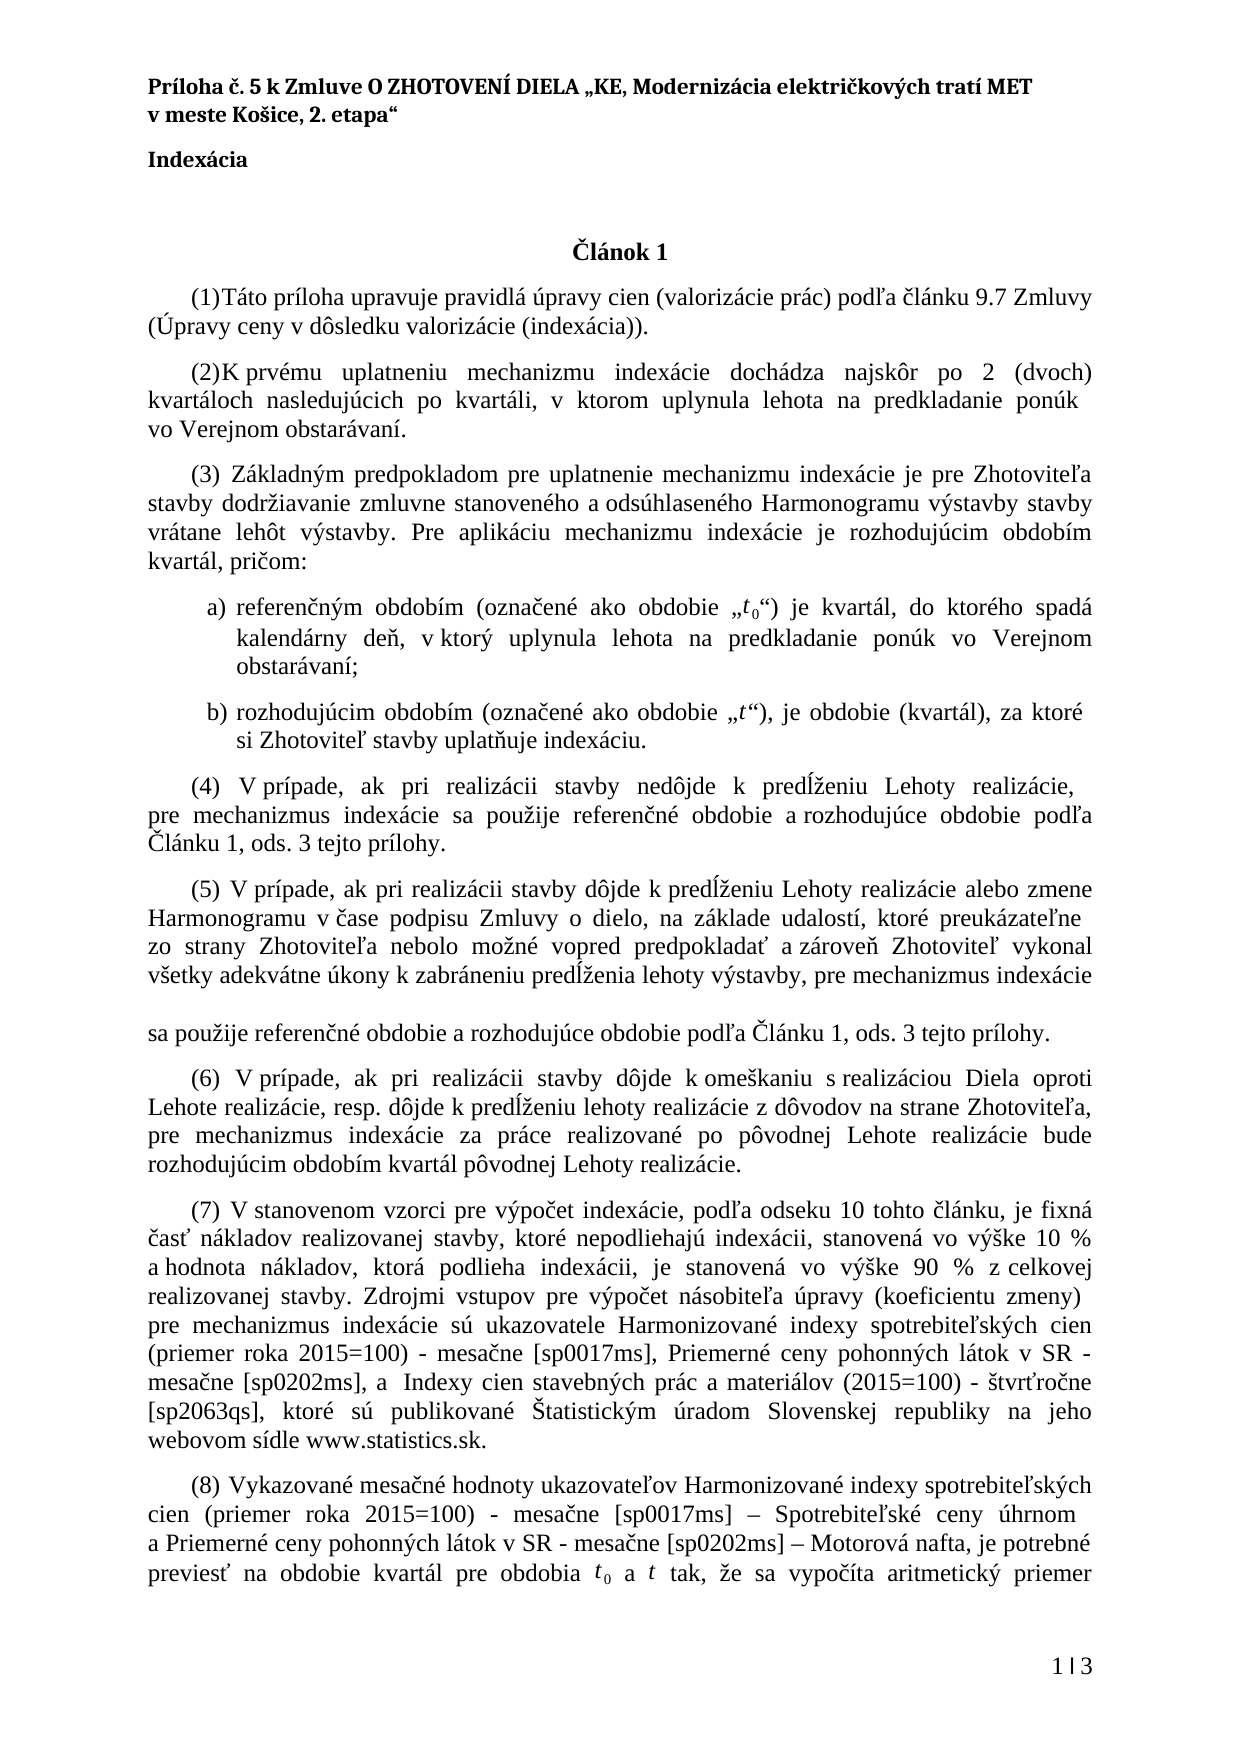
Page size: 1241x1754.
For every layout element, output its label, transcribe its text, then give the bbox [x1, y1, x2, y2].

list V prípade, ak pri realizácii stavby dôjde k omeškaniu s realizáciou Diela oproti Lehote realizácie, resp. dôjde k predĺženiu lehoty realizácie z dôvodov na strane Zhotoviteľa, pre mechanizmus indexácie za práce realizované po pôvodnej Lehote realizácie bude rozhodujúcim obdobím kvartál pôvodnej Lehoty realizácie. [148, 1063, 1093, 1178]
list V stanovenom vzorci pre výpočet indexácie, podľa odseku 10 tohto článku, je fixná časť nákladov realizovanej stavby, ktoré nepodliehajú indexácii, stanovená vo výške 10 % a hodnota nákladov, ktorá podlieha indexácii, je stanovená vo výške 90 % z celkovej realizovanej stavby. Zdrojmi vstupov pre výpočet násobiteľa úpravy (koeficientu zmeny) pre mechanizmus indexácie sú ukazovatele Harmonizované indexy spotrebiteľských cien (priemer roka 2015=100) - mesačne [sp0017ms], Priemerné ceny pohonných látok v SR - mesačne [sp0202ms], a Indexy cien stavebných prác a materiálov (2015=100) - štvrťročne [sp2063qs], ktoré sú publikované Štatistickým úradom Slovenskej republiky na jeho webovom sídle www.statistics.sk. [148, 1195, 1093, 1453]
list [148, 1470, 1093, 1588]
list V prípade, ak pri realizácii stavby dôjde k predĺženiu Lehoty realizácie alebo zmene Harmonogramu v čase podpisu Zmluvy o dielo, na základe udalostí, ktoré preukázateľne zo strany Zhotoviteľa nebolo možné vopred predpokladať a zároveň Zhotoviteľ vykonal všetky adekvátne úkony k zabráneniu predĺženia lehoty výstavby, pre mechanizmus indexácie sa použije referenčné obdobie a rozhodujúce obdobie podľa Článku 1, ods. 3 tejto prílohy. [148, 874, 1093, 1046]
list Základným predpokladom pre uplatnenie mechanizmu indexácie je pre Zhotoviteľa stavby dodržiavanie zmluvne stanoveného a odsúhlaseného Harmonogramu výstavby stavby vrátane lehôt výstavby. Pre aplikáciu mechanizmu indexácie je rozhodujúcim obdobím kvartál, pričom: [148, 459, 1093, 574]
list Táto príloha upravuje pravidlá úpravy cien (valorizácie prác) podľa článku 9.7 Zmluvy (Úpravy ceny v dôsledku valorizácie (indexácia)). [148, 282, 1093, 340]
list referenčným obdobím (označené ako obdobie „“) je kvartál, do ktorého spadá kalendárny deň, v ktorý uplynula lehota na predkladanie ponúk vo Verejnom obstarávaní; [207, 591, 1093, 680]
list K prvému uplatneniu mechanizmu indexácie dochádza najskôr po 2 (dvoch) kvartáloch nasledujúcich po kvartáli, v ktorom uplynula lehota na predkladanie ponúk vo Verejnom obstarávaní. [148, 357, 1093, 443]
list V prípade, ak pri realizácii stavby nedôjde k predĺženiu Lehoty realizácie, pre mechanizmus indexácie sa použije referenčné obdobie a rozhodujúce obdobie podľa Článku 1, ods. 3 tejto prílohy. [148, 771, 1093, 857]
list rozhodujúcim obdobím (označené ako obdobie „“), je obdobie (kvartál), za ktoré si Zhotoviteľ stavby uplatňuje indexáciu. [207, 697, 1093, 754]
text Článok 1 [148, 237, 1093, 266]
